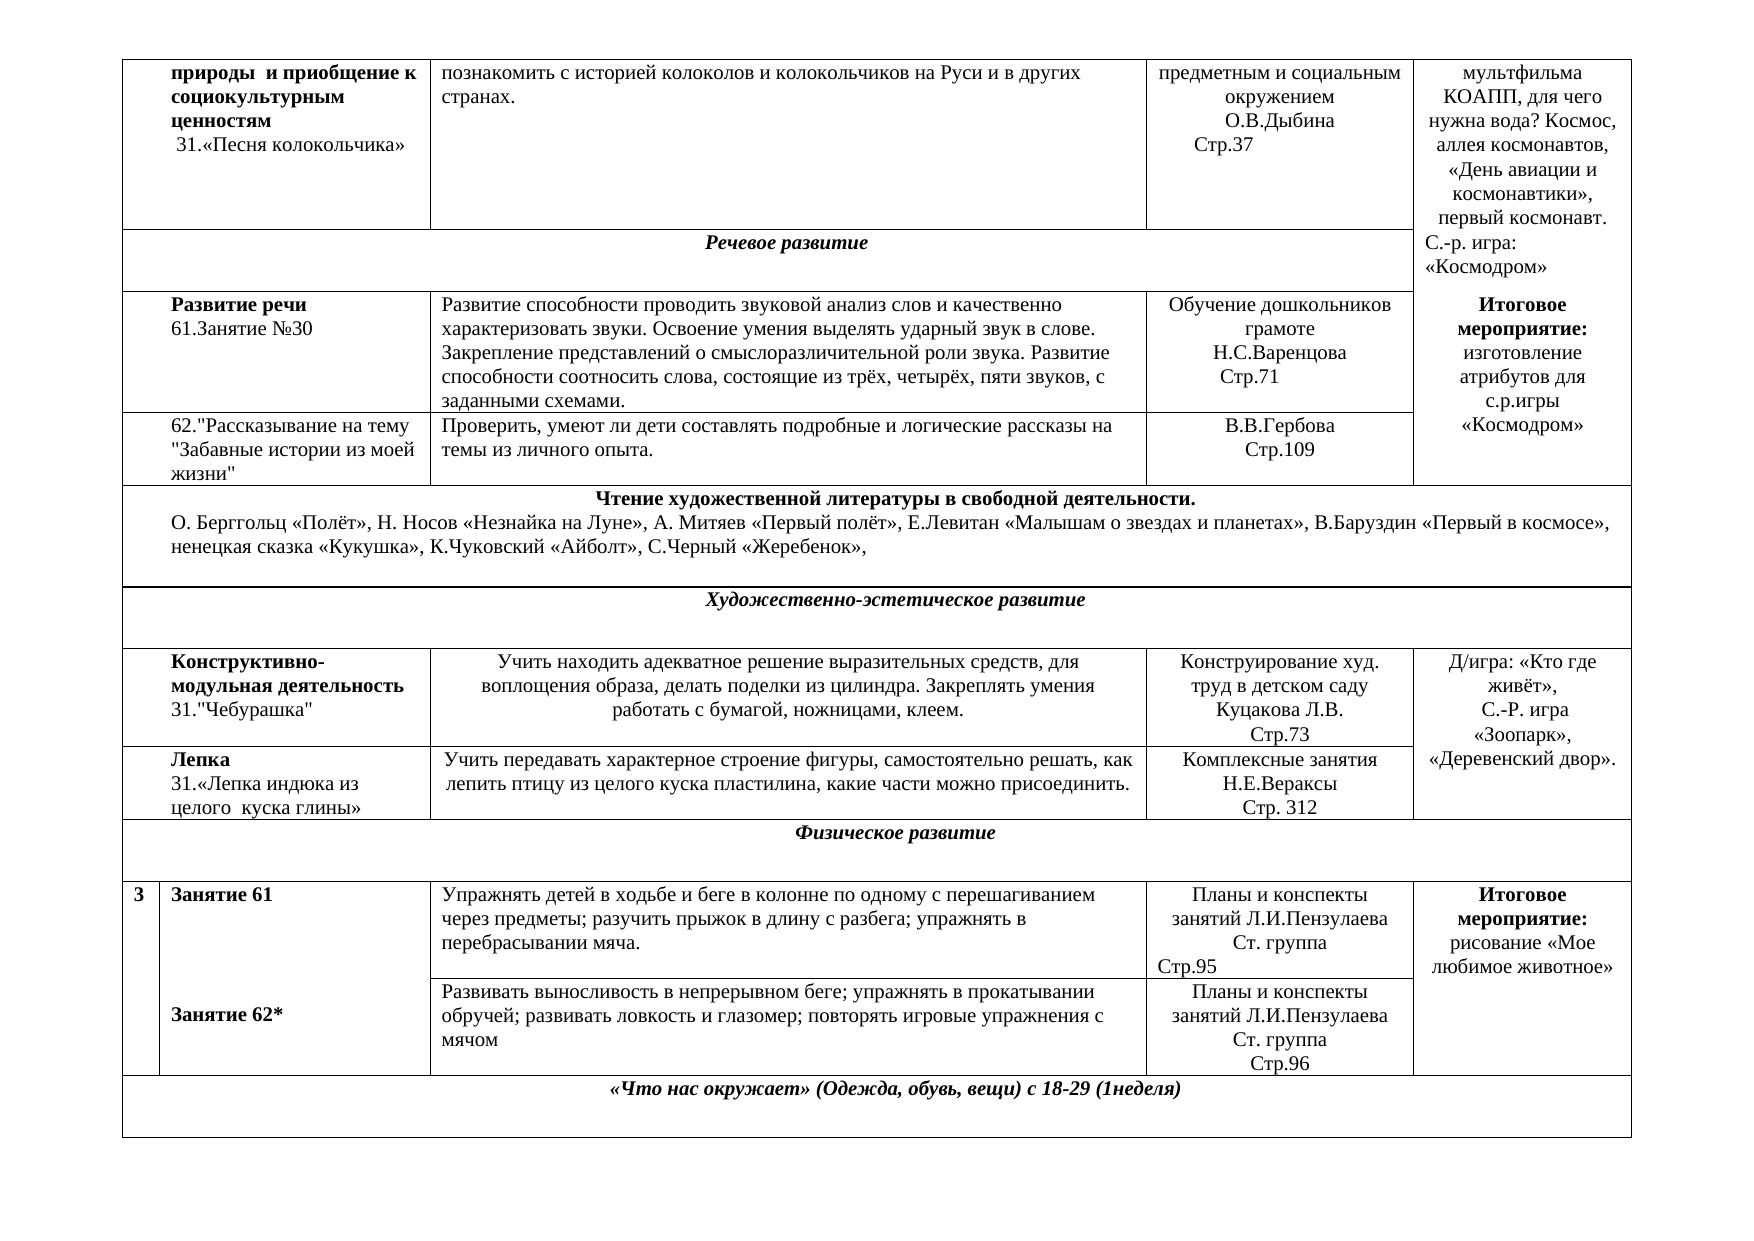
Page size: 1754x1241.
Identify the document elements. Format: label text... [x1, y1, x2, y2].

table_cell [123, 588, 159, 648]
table_cell Физическое развитие [160, 820, 1631, 881]
table_cell Развивать выносливость в непрерывном беге; упражнять в прокатывании обручей; развивать ловкость и глазомер; повторять игровые упражнения с мячом [431, 979, 1146, 1075]
table_cell Проверить, умеют ли дети составлять подробные и логические рассказы на темы из личного опыта. [431, 413, 1146, 485]
table_cell Учить передавать характерное строение фигуры, самостоятельно решать, как лепить птицу из целого куска пластилина, какие части можно присоединить. [431, 747, 1146, 819]
table_cell [123, 486, 159, 586]
table_cell Упражнять детей в ходьбе и беге в колонне по одному с перешагиванием через предметы; разучить прыжок в длину с разбега; упражнять в перебрасывании мяча. [431, 882, 1146, 978]
table_cell Обучение дошкольников грамоте Н.С.Варенцова Стр.71 [1147, 292, 1413, 412]
table_cell Речевое развитие [160, 230, 1413, 291]
table_cell С.-р. игра: «Космодром» [1414, 229, 1631, 291]
table_cell 62."Рассказывание на тему "Забавные истории из моей жизни" [160, 413, 430, 485]
table_cell [123, 292, 159, 412]
table_cell 3 [123, 882, 159, 1075]
table_cell Художественно-эстетическое развитие [160, 588, 1631, 648]
table_cell Занятие 61 Занятие 62* [160, 882, 430, 1075]
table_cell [1147, 60, 1413, 229]
table_cell Конструирование худ. труд в детском саду Куцакова Л.В. Стр.73 [1147, 649, 1413, 746]
table_cell Конструктивно-модульная деятельность 31."Чебурашка" [160, 649, 430, 746]
table_cell Учить находить адекватное решение выразительных средств, для воплощения образа, делать поделки из цилиндра. Закреплять умения работать с бумагой, ножницами, клеем. [431, 649, 1146, 746]
table_cell «Что нас окружает» (Одежда, обувь, вещи) с 18-29 (1неделя) [160, 1076, 1631, 1137]
table_cell [123, 649, 159, 746]
table_cell [123, 820, 159, 881]
table_cell Развитие речи 61.Занятие №30 [160, 292, 430, 412]
table_cell [123, 747, 159, 819]
table_cell [123, 60, 159, 229]
table_cell Планы и конспекты занятий Л.И.Пензулаева Ст. группа Стр.95 [1147, 882, 1413, 978]
table_cell Комплексные занятия Н.Е.Вераксы Стр. 312 [1147, 747, 1413, 819]
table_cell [1414, 60, 1631, 229]
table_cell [431, 60, 1146, 229]
table_cell [123, 230, 159, 291]
table_cell Планы и конспекты занятий Л.И.Пензулаева Ст. группа Стр.96 [1147, 979, 1413, 1075]
table_cell Лепка 31.«Лепка индюка из целого куска глины» [160, 747, 430, 819]
table_cell В.В.Гербова Стр.109 [1147, 413, 1413, 485]
table_cell Итоговое мероприятие: изготовление атрибутов для с.р.игры «Космодром» [1414, 291, 1631, 485]
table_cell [160, 60, 430, 229]
table_cell [123, 1076, 159, 1137]
table_cell Итоговое мероприятие: рисование «Мое любимое животное» [1414, 882, 1631, 1075]
table_cell [123, 413, 159, 485]
table_cell Чтение художественной литературы в свободной деятельности. О. Берггольц «Полёт», Н. Носов «Незнайка на Луне», А. Митяев «Первый полёт», Е.Левитан «Малышам о звездах и планетах», В.Баруздин «Первый в космосе», ненецкая сказка «Кукушка», К.Чуковский «Айболт», С.Черный «Жеребенок», [160, 486, 1631, 586]
table_cell Д/игра: «Кто где живёт», С.-Р. игра «Зоопарк», «Деревенский двор». [1414, 649, 1631, 819]
table_cell Развитие способности проводить звуковой анализ слов и качественно характеризовать звуки. Освоение умения выделять ударный звук в слове. Закрепление представлений о смыслоразличительной роли звука. Развитие способности соотносить слова, состоящие из трёх, четырёх, пяти звуков, с заданными схемами. [431, 292, 1146, 412]
